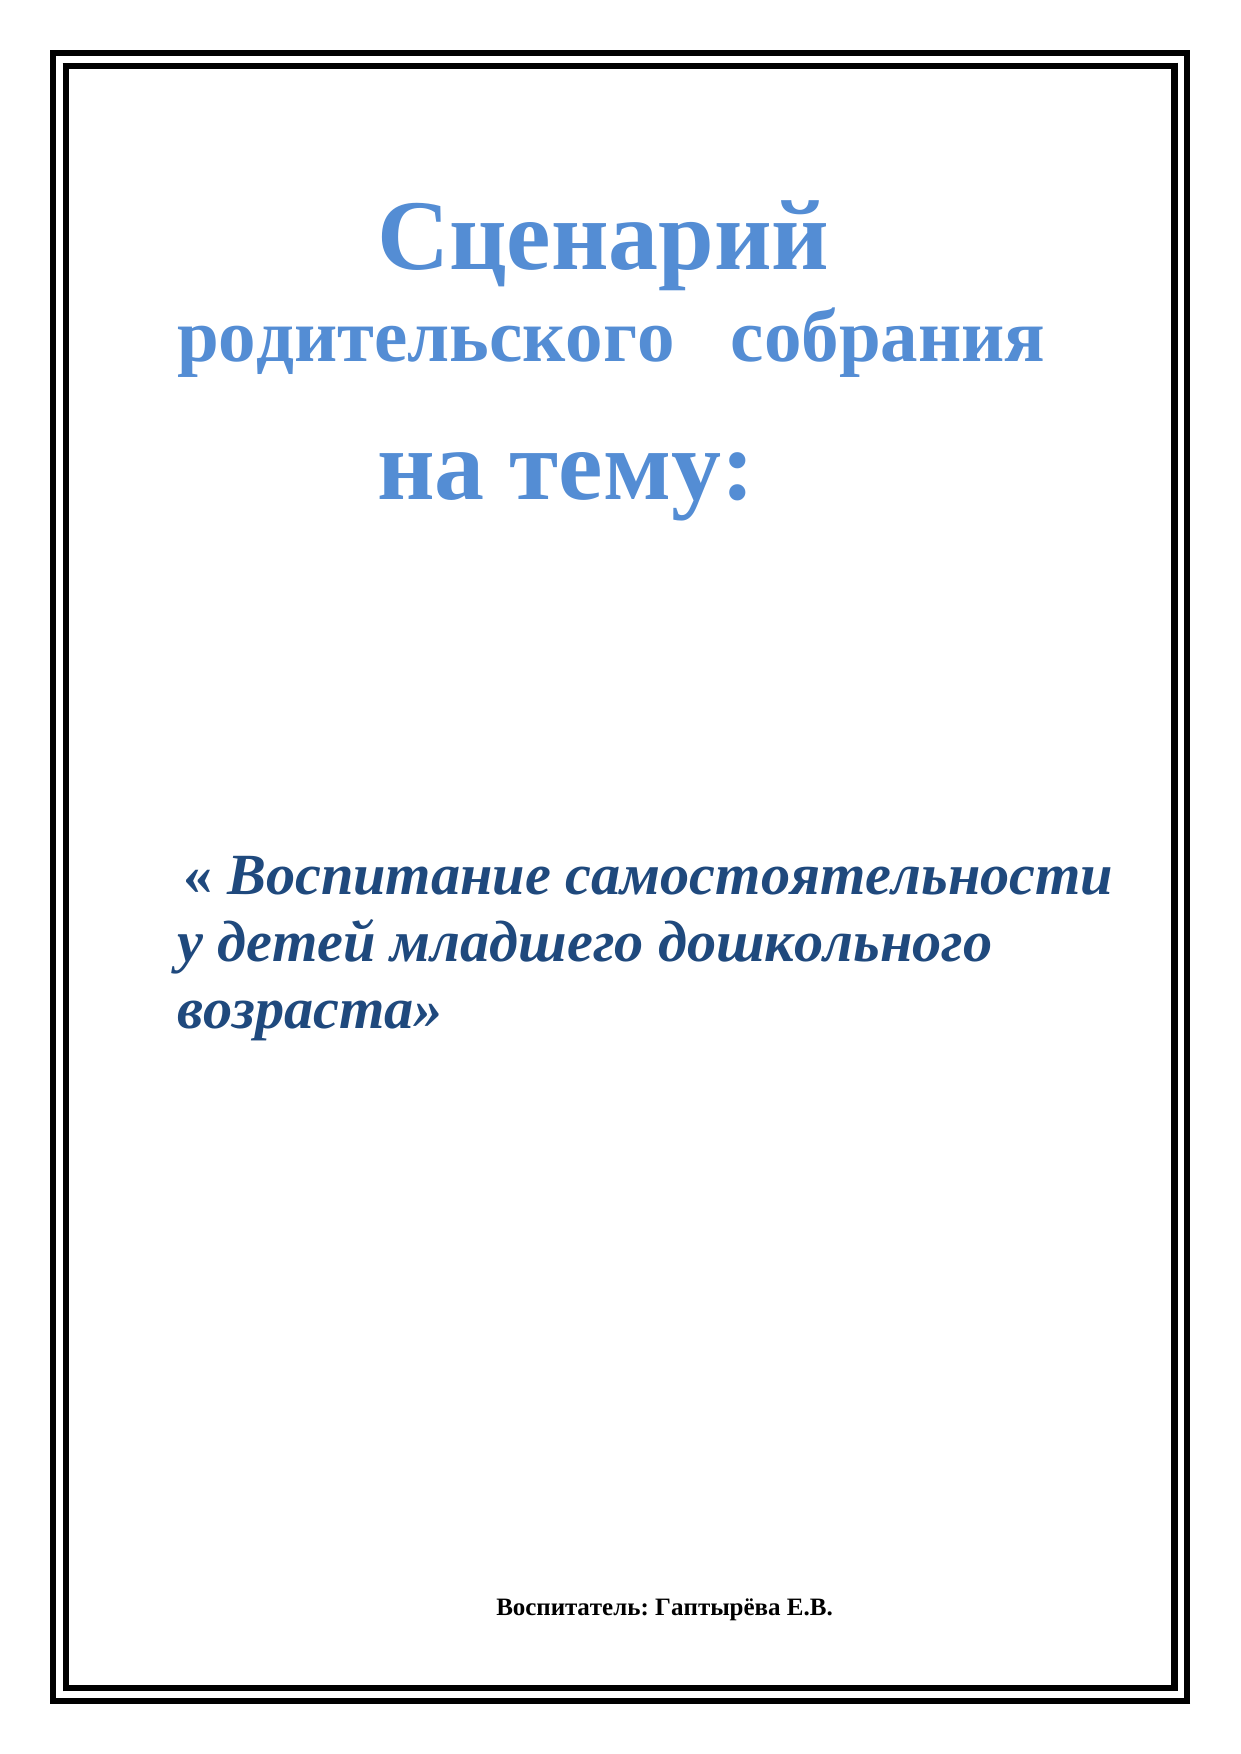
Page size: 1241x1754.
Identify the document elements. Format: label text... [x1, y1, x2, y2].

text Воспитатель: Гаптырёва Е.В. [177, 1592, 1152, 1621]
text « Воспитание самостоятельности у детей младшего дошкольного возраста» [177, 840, 1152, 1041]
text Сценарий родительского собрания [177, 176, 1152, 377]
text на тему: [177, 406, 1152, 521]
